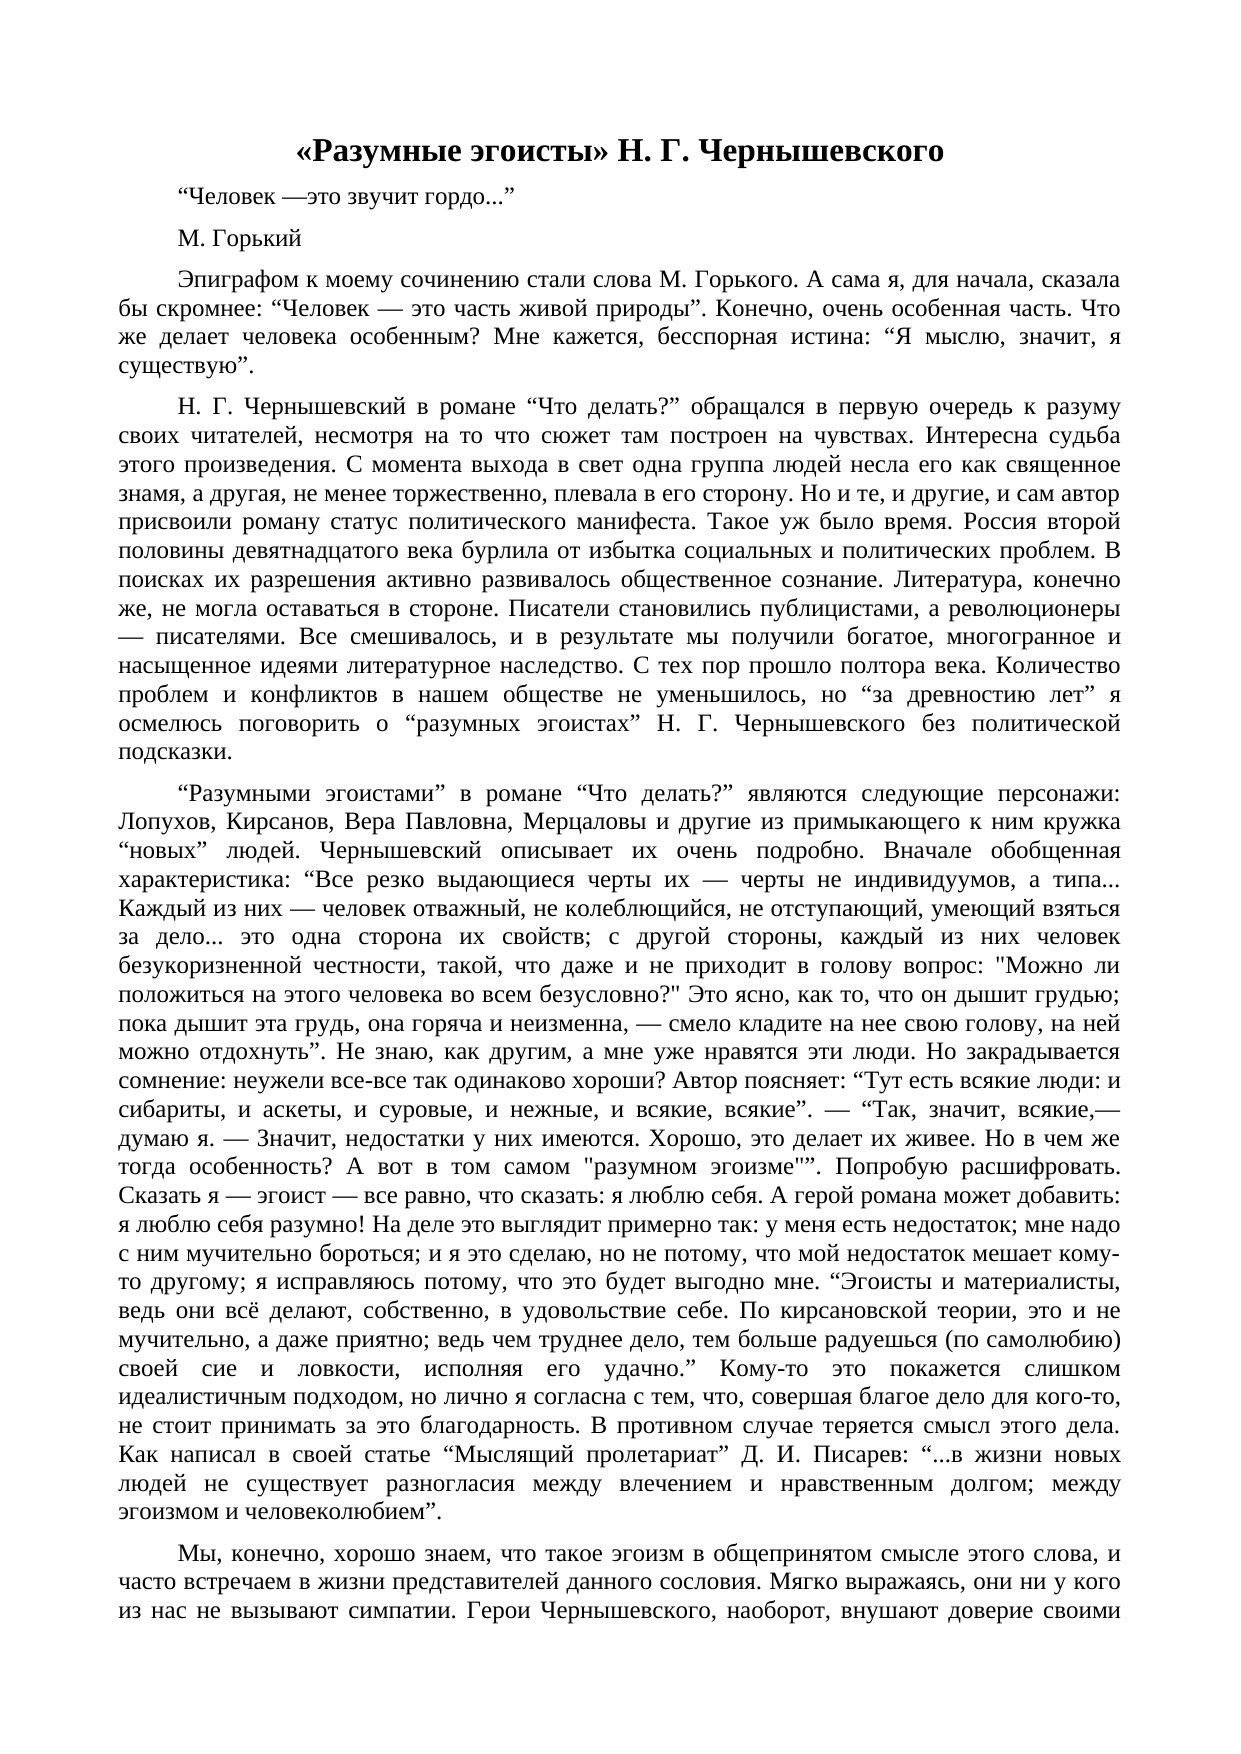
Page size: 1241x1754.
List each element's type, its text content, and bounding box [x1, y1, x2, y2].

text Эпиграфом к моему сочинению стали слова М. Горького. А сама я, для начала, сказала бы скромнее: “Человек — это часть живой природы”. Конечно, очень особенная часть. Что же делает человека особенным? Мне кажется, бесспорная истина: “Я мыслю, значит, я существую”. [118, 264, 1122, 379]
text “Человек —это звучит гордо...” [118, 181, 1122, 210]
text «Разумные эгоисты» Н. Г. Чернышевского [118, 131, 1122, 169]
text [118, 1538, 1122, 1624]
text “Разумными эгоистами” в романе “Что делать?” являются следующие персонажи: Лопухов, Кирсанов, Вера Павловна, Мерцаловы и другие из примыкающего к ним кружка “новых” людей. Чернышевский описывает их очень подробно. Вначале обобщенная характеристика: “Все резко выдающиеся черты их — черты не индивидуумов, а типа... Каждый из них — человек отважный, не колеблющийся, не отступающий, умеющий взяться за дело... это одна сторона их свойств; с другой стороны, каждый из них человек безукоризненной честности, такой, что даже и не приходит в голову вопрос: "Можно ли положиться на этого человека во всем безусловно?" Это ясно, как то, что он дышит грудью; пока дышит эта грудь, она горяча и неизменна, — смело кладите на нее свою голову, на ней можно отдохнуть”. Не знаю, как другим, а мне уже нравятся эти люди. Но закрадывается сомнение: неужели все-все так одинаково хороши? Автор поясняет: “Тут есть всякие люди: и сибариты, и аскеты, и суровые, и нежные, и всякие, всякие”. — “Так, значит, всякие,— думаю я. — Значит, недостатки у них имеются. Хорошо, это делает их живее. Но в чем же тогда особенность? А вот в том самом "разумном эгоизме"”. Попробую расшифровать. Сказать я — эгоист — все равно, что сказать: я люблю себя. А герой романа может добавить: я люблю себя разумно! На деле это выглядит примерно так: у меня есть недостаток; мне надо с ним мучительно бороться; и я это сделаю, но не потому, что мой недостаток мешает кому-то другому; я исправляюсь потому, что это будет выгодно мне. “Эгоисты и материалисты, ведь они всё делают, собственно, в удовольствие себе. По кирсановской теории, это и не мучительно, а даже приятно; ведь чем труднее дело, тем больше радуешься (по самолюбию) своей сие и ловкости, исполняя его удачно.” Кому-то это покажется слишком идеалистичным подходом, но лично я согласна с тем, что, совершая благое дело для кого-то, не стоит принимать за это благодарность. В противном случае теряется смысл этого дела. Как написал в своей статье “Мыслящий пролетариат” Д. И. Писарев: “...в жизни новых людей не существует разногласия между влечением и нравственным долгом; между эгоизмом и человеколюбием”. [118, 778, 1122, 1525]
text Н. Г. Чернышевский в романе “Что делать?” обращался в первую очередь к разуму своих читателей, несмотря на то что сюжет там построен на чувствах. Интересна судьба этого произведения. С момента выхода в свет одна группа людей несла его как священное знамя, а другая, не менее торжественно, плевала в его сторону. Но и те, и другие, и сам автор присвоили роману статус политического манифеста. Такое уж было время. Россия второй половины девятнадцатого века бурлила от избытка социальных и политических проблем. В поисках их разрешения активно развивалось общественное сознание. Литература, конечно же, не могла оставаться в стороне. Писатели становились публицистами, а революционеры — писателями. Все смешивалось, и в результате мы получили богатое, многогранное и насыщенное идеями литературное наследство. С тех пор прошло полтора века. Количество проблем и конфликтов в нашем обществе не уменьшилось, но “за древностию лет” я осмелюсь поговорить о “разумных эгоистах” Н. Г. Чернышевского без политической подсказки. [118, 391, 1122, 765]
text М. Горький [118, 223, 1122, 251]
